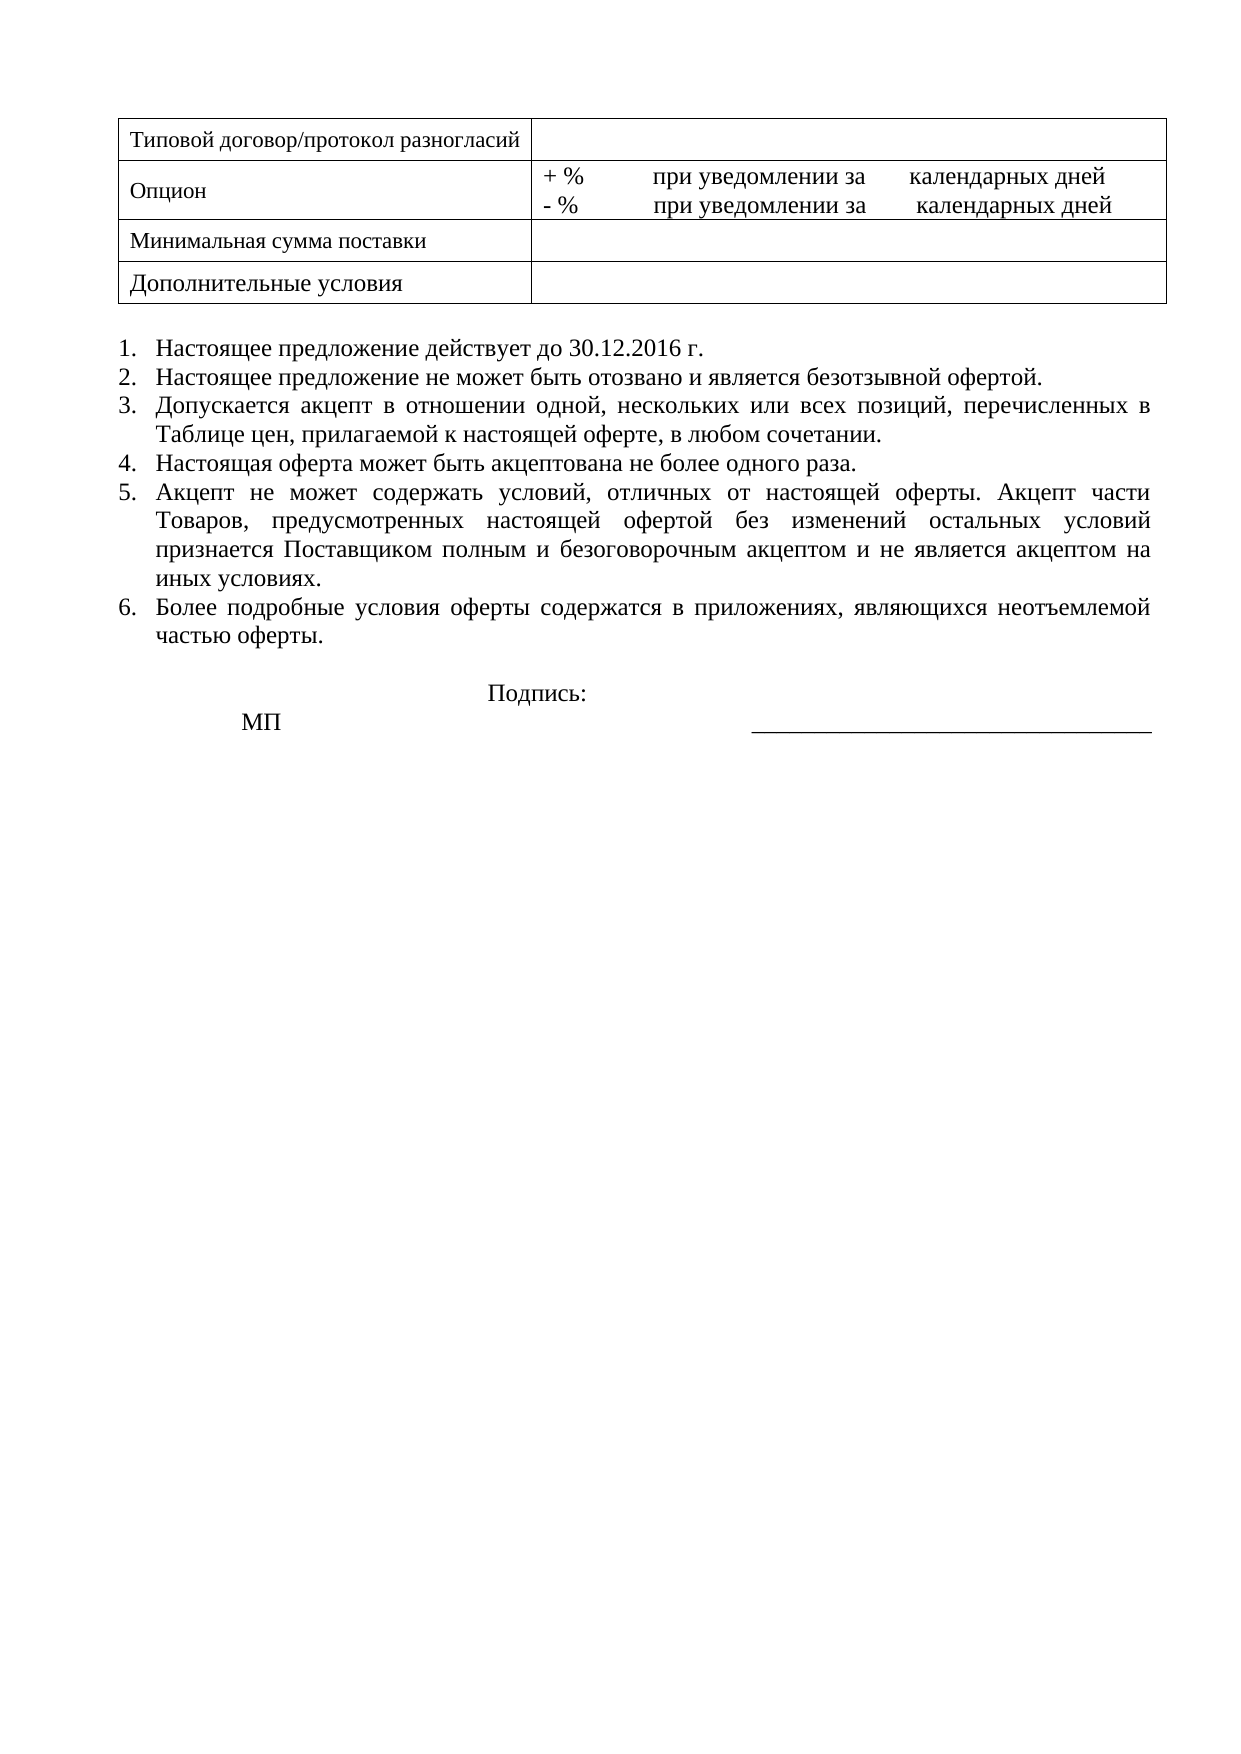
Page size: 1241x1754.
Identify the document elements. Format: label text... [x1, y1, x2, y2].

text Подпись: [156, 678, 1152, 707]
list Настоящая оферта может быть акцептована не более одного раза. [118, 448, 1152, 477]
text МП ________________________________ [118, 707, 1152, 736]
table_cell [532, 119, 1166, 160]
table_cell Минимальная сумма поставки [119, 220, 531, 261]
list Настоящее предложение не может быть отозвано и является безотзывной офертой. [118, 362, 1152, 391]
list Настоящее предложение действует до 30.12.2016 г. [118, 333, 1152, 362]
table_cell + % при уведомлении за календарных дней - % при уведомлении за календарных дней [532, 161, 1166, 219]
table_cell Типовой договор/протокол разногласий [119, 119, 531, 160]
table_cell [532, 220, 1166, 261]
table_cell Дополнительные условия [119, 262, 531, 303]
table_cell Опцион [119, 161, 531, 219]
list Акцепт не может содержать условий, отличных от настоящей оферты. Акцепт части Товаров, предусмотренных настоящей офертой без изменений остальных условий признается Поставщиком полным и безоговорочным акцептом и не является акцептом на иных условиях. [118, 477, 1152, 592]
list Допускается акцепт в отношении одной, нескольких или всех позиций, перечисленных в Таблице цен, прилагаемой к настоящей оферте, в любом сочетании. [118, 391, 1152, 448]
table_cell [532, 262, 1166, 303]
list Более подробные условия оферты содержатся в приложениях, являющихся неотъемлемой частью оферты. [118, 592, 1152, 649]
